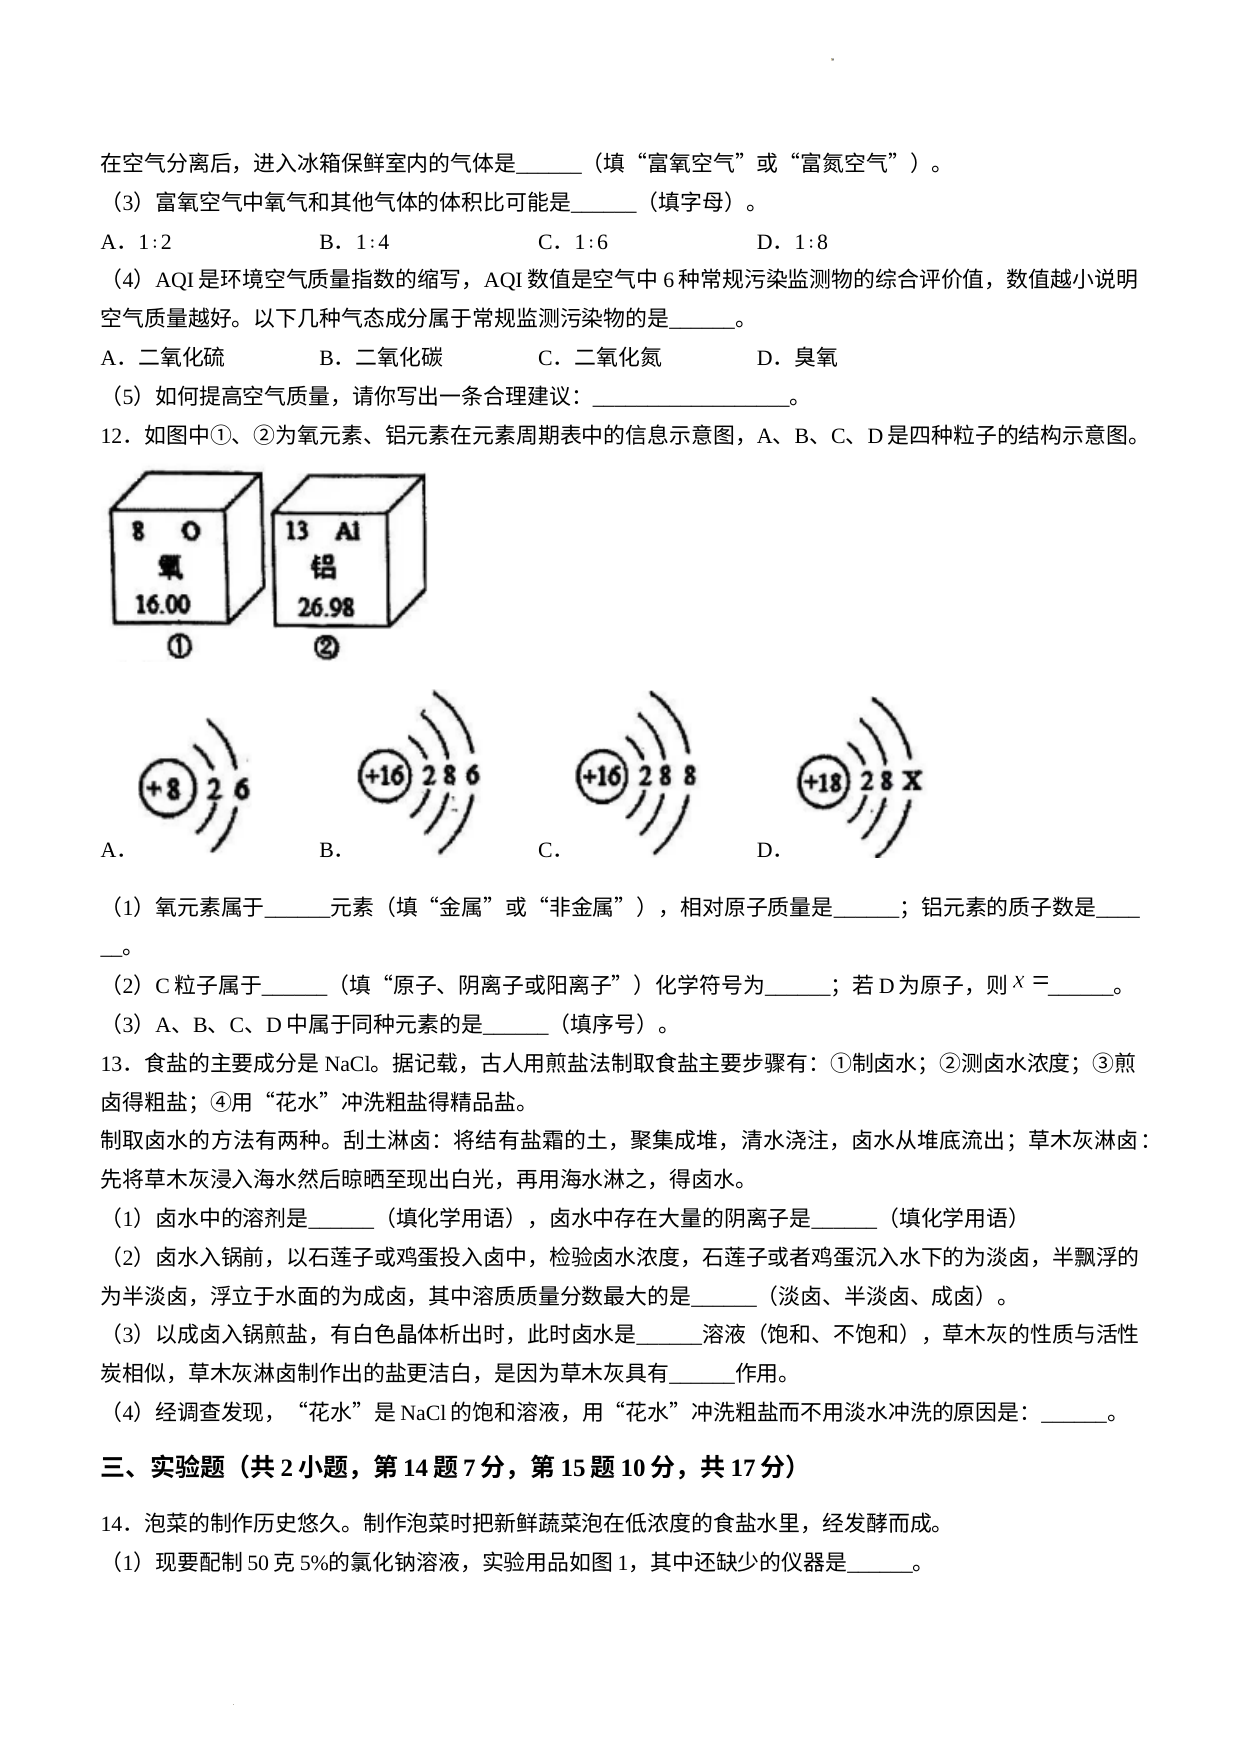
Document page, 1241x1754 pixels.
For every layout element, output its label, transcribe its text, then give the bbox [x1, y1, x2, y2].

text （3）富氧空气中氧气和其他气体的体积比可能是______（填字母）。 [100, 184, 1140, 217]
picture [355, 688, 492, 858]
text （4）经调查发现，“花水”是NaCl的饱和溶液，用“花水”冲洗粗盐而不用淡水冲洗的原因是：______。 [100, 1395, 1140, 1427]
text （4）AQI是环境空气质量指数的缩写，AQI数值是空气中6种常规污染监测物的综合评价值，数值越小说明空气质量越好。以下几种气态成分属于常规监测污染物的是______。 [100, 262, 1140, 333]
text 13．食盐的主要成分是NaCl。据记载，古人用煎盐法制取食盐主要步骤有：①制卤水；②测卤水浓度；③煎卤得粗盐；④用“花水”冲洗粗盐得精品盐。 [100, 1045, 1140, 1117]
picture [100, 456, 435, 662]
text 制取卤水的方法有两种。刮土淋卤：将结有盐霜的土，聚集成堆，清水浇注，卤水从堆底流出；草木灰淋卤：先将草木灰浸入海水然后晾晒至现出白光，再用海水淋之，得卤水。 [100, 1123, 1140, 1194]
text （2）卤水入锅前，以石莲子或鸡蛋投入卤中，检验卤水浓度，石莲子或者鸡蛋沉入水下的为淡卤，半飘浮的为半淡卤，浮立于水面的为成卤，其中溶质质量分数最大的是______（淡卤、半淡卤、成卤）。 [100, 1239, 1140, 1311]
text （3）A、B、C、D中属于同种元素的是______（填序号）。 [100, 1006, 1140, 1039]
text （1）现要配制50克5%的氯化钠溶液，实验用品如图1，其中还缺少的仪器是______。 [100, 1544, 1140, 1577]
text （1）卤水中的溶剂是______（填化学用语），卤水中存在大量的阴离子是______（填化学用语） [100, 1201, 1140, 1233]
text （3）以成卤入锅煎盐，有白色晶体析出时，此时卤水是______溶液（饱和、不饱和），草木灰的性质与活性炭相似，草木灰淋卤制作出的盐更洁白，是因为草木灰具有______作用。 [100, 1317, 1140, 1388]
text （1）氧元素属于______元素（填“金属”或“非金属”），相对原子质量是______；铝元素的质子数是______。 [100, 890, 1140, 961]
picture [574, 688, 704, 858]
text 在空气分离后，进入冰箱保鲜室内的气体是______（填“富氧空气”或“富氮空气”）。 [100, 146, 1140, 178]
picture [794, 696, 929, 858]
text A．二氧化硫 B．二氧化碳 C．二氧化氮 D．臭氧 [100, 340, 1140, 372]
text 14．泡菜的制作历史悠久。制作泡菜时把新鲜蔬菜泡在低浓度的食盐水里，经发酵而成。 [100, 1506, 1140, 1538]
text 12．如图中①、②为氧元素、铝元素在元素周期表中的信息示意图，A、B、C、D是四种粒子的结构示意图。 [100, 417, 1140, 450]
picture [138, 717, 264, 858]
text A．1∶2 B．1∶4 C．1∶6 D．1∶8 [100, 223, 1140, 256]
text （5）如何提高空气质量，请你写出一条合理建议：__________________。 [100, 378, 1140, 411]
text （2）C粒子属于______（填“原子、阴离子或阳离子”）化学符号为______；若D为原子，则______。 [100, 968, 1140, 1000]
text 三、实验题（共2小题，第14题7分，第15题10分，共17分） [100, 1433, 1140, 1498]
